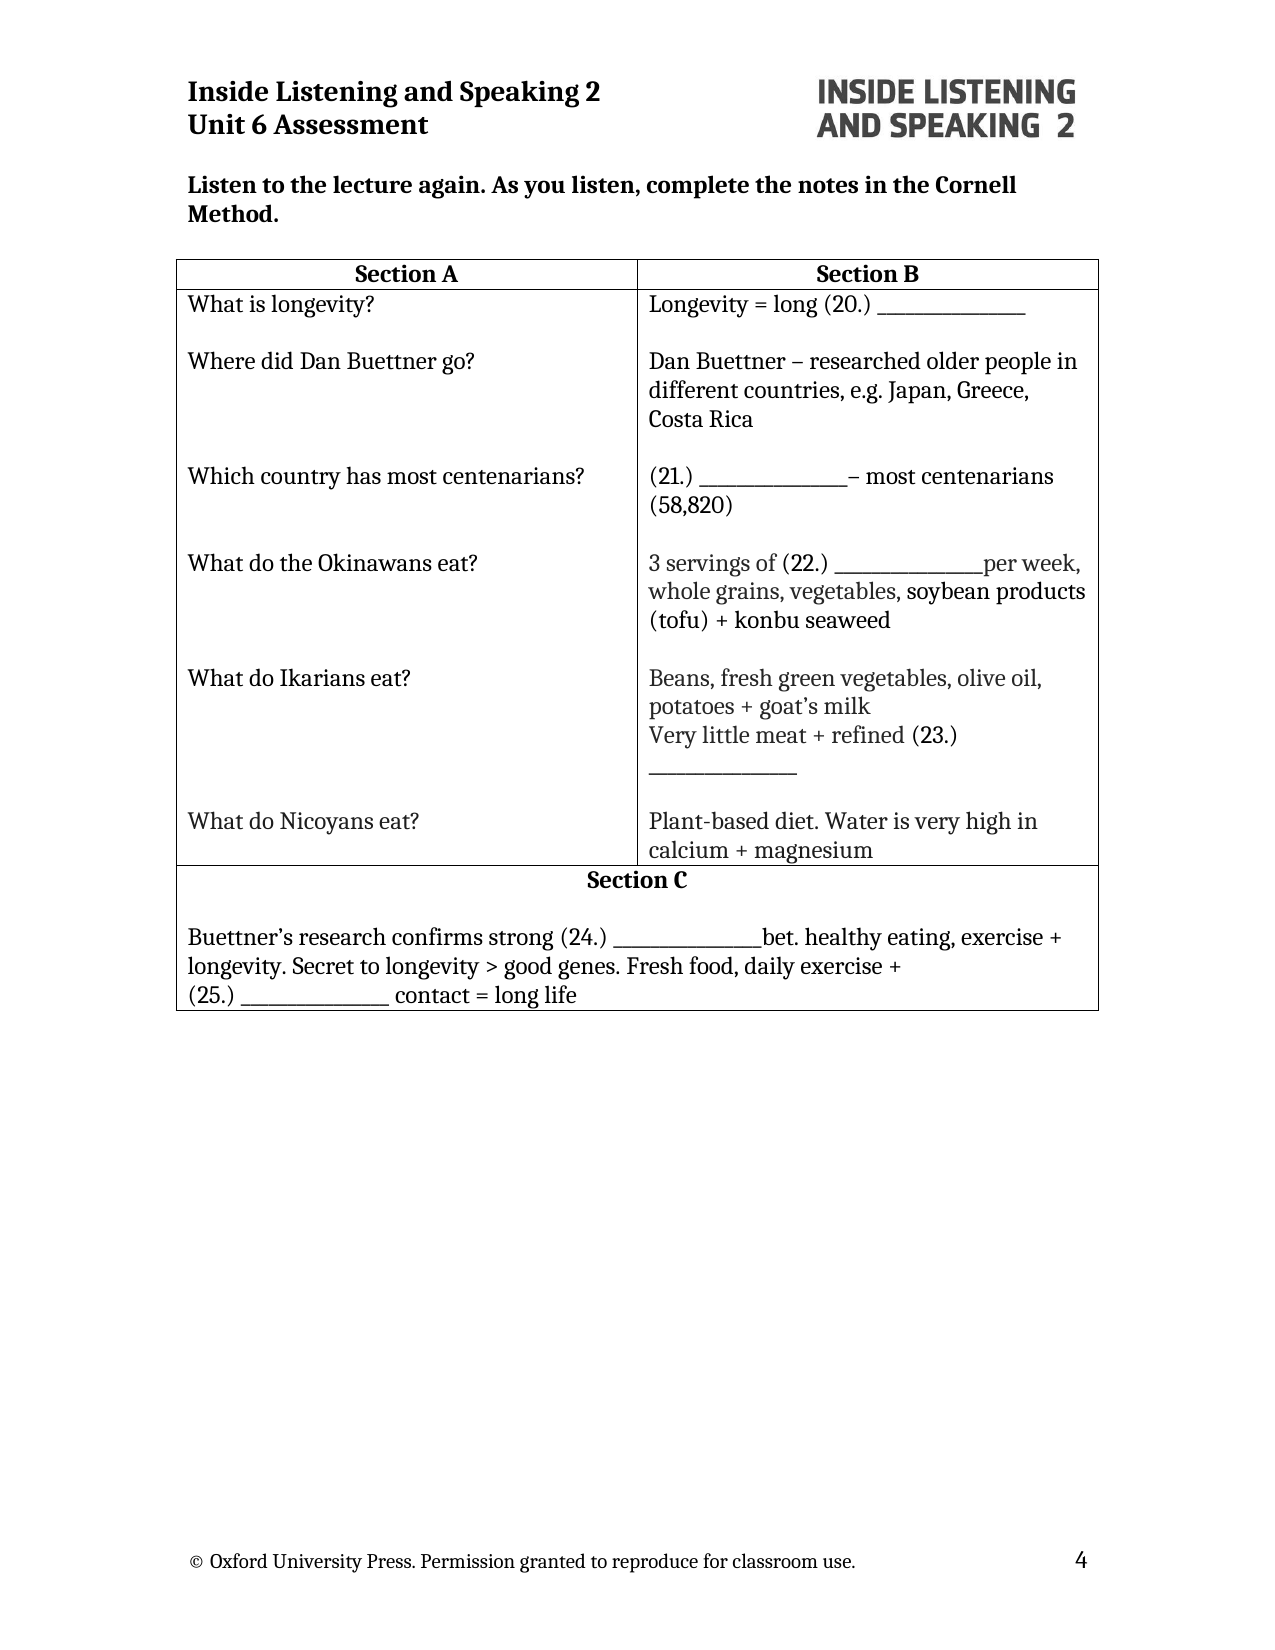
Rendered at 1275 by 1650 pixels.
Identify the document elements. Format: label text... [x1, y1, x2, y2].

text Listen to the lecture again. As you listen, complete the notes in the Cornell Method. [187, 171, 1087, 228]
table_cell Section C Buettner’s research confirms strong (24.) ________________bet. healthy eating, exercise + longevity. Secret to longevity > good genes. Fresh food, daily exercise + (25.) ________________ contact = long life [177, 866, 1098, 1009]
table_header Section B [638, 260, 1098, 289]
table_header Section A [177, 260, 637, 289]
picture [806, 66, 1087, 151]
table_cell Longevity = long (20.) ________________ Dan Buettner – researched older people in different countries, e.g. Japan, Greece, Costa Rica (21.) ________________– most centenarians (58,820) 3 servings of (22.) ________________per week, whole grains, vegetables, soybean products (tofu) + konbu seaweed Beans, fresh green vegetables, olive oil, potatoes + goat’s milk Very little meat + refined (23.) ________________ Plant-based diet. Water is very high in calcium + magnesium [638, 290, 1098, 865]
table_cell What is longevity? Where did Dan Buettner go? Which country has most centenarians? What do the Okinawans eat? What do Ikarians eat? What do Nicoyans eat? [177, 290, 637, 865]
